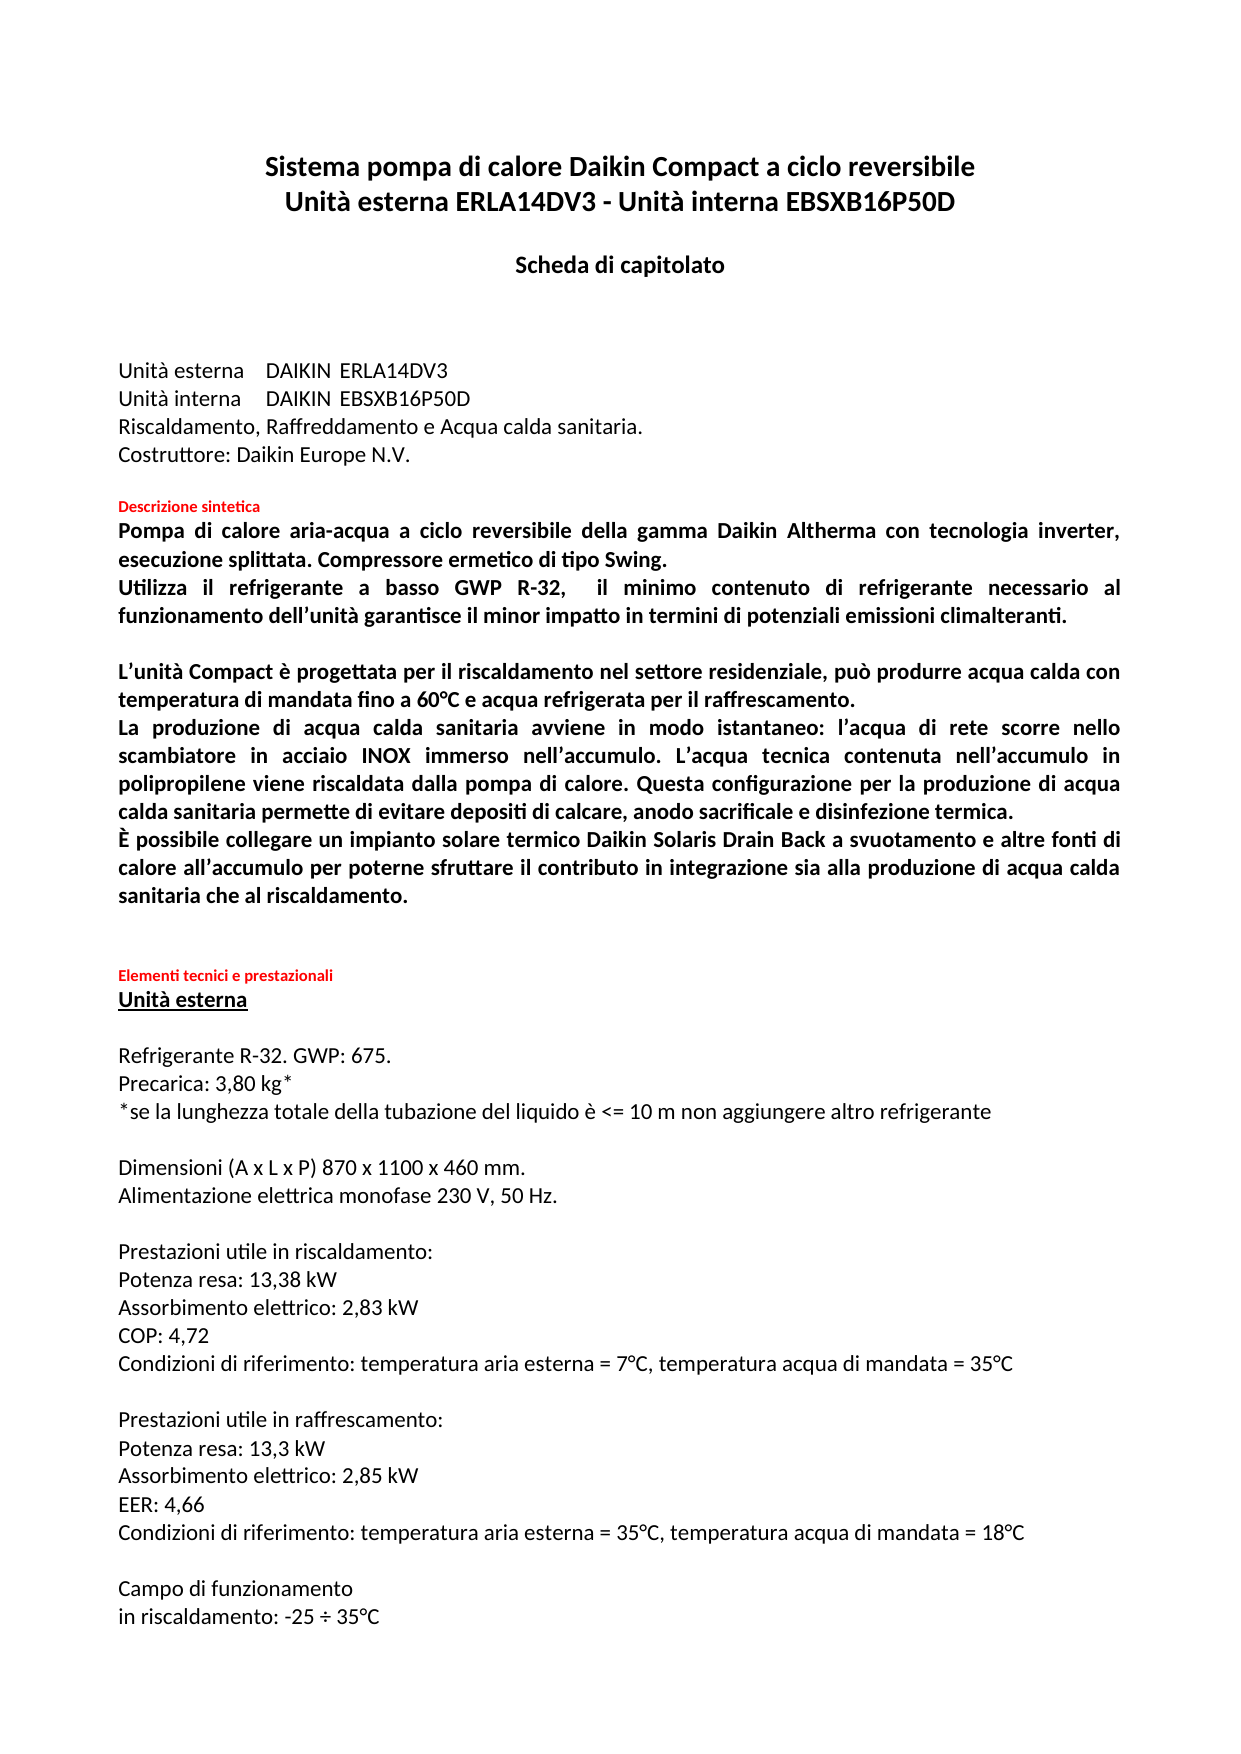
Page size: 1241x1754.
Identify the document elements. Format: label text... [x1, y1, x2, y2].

text Potenza resa: 13,3 kW [118, 1434, 1122, 1462]
text Utilizza il refrigerante a basso GWP R-32, il minimo contenuto di refrigerante necessario al funzionamento dell’unità garantisce il minor impatto in termini di potenziali emissioni climalteranti. [118, 573, 1122, 629]
text Prestazioni utile in raffrescamento: [118, 1406, 1122, 1434]
text La produzione di acqua calda sanitaria avviene in modo istantaneo: l’acqua di rete scorre nello scambiatore in acciaio INOX immerso nell’accumulo. L’acqua tecnica contenuta nell’accumulo in polipropilene viene riscaldata dalla pompa di calore. Questa configurazione per la produzione di acqua calda sanitaria permette di evitare depositi di calcare, anodo sacrificale e disinfezione termica. [118, 713, 1122, 825]
text Elementi tecnici e prestazionali [118, 965, 1122, 985]
text in riscaldamento: -25 ÷ 35°C [118, 1602, 1122, 1630]
text Prestazioni utile in riscaldamento: [118, 1237, 1122, 1266]
text Sistema pompa di calore Daikin Compact a ciclo reversibile [118, 148, 1122, 183]
text Unità esterna ERLA14DV3 - Unità interna EBSXB16P50D [118, 183, 1122, 219]
text Alimentazione elettrica monofase 230 V, 50 Hz. [118, 1181, 1122, 1209]
text Precarica: 3,80 kg* [118, 1069, 1122, 1097]
text COP: 4,72 [118, 1322, 1122, 1349]
text Riscaldamento, Raffreddamento e Acqua calda sanitaria. [118, 412, 1122, 440]
text È possibile collegare un impianto solare termico Daikin Solaris Drain Back a svuotamento e altre fonti di calore all’accumulo per poterne sfruttare il contributo in integrazione sia alla produzione di acqua calda sanitaria che al riscaldamento. [118, 825, 1122, 909]
text Refrigerante R-32. GWP: 675. [118, 1041, 1122, 1069]
text Unità esterna [118, 985, 1122, 1013]
text Assorbimento elettrico: 2,85 kW [118, 1462, 1122, 1490]
text Potenza resa: 13,38 kW [118, 1266, 1122, 1293]
text *se la lunghezza totale della tubazione del liquido è <= 10 m non aggiungere altro refrigerante [118, 1097, 1122, 1125]
text Descrizione sintetica [118, 496, 1122, 517]
text Condizioni di riferimento: temperatura aria esterna = 7°C, temperatura acqua di mandata = 35°C [118, 1349, 1122, 1378]
text Condizioni di riferimento: temperatura aria esterna = 35°C, temperatura acqua di mandata = 18°C [118, 1518, 1122, 1546]
text Costruttore: Daikin Europe N.V. [118, 440, 1122, 468]
text L’unità Compact è progettata per il riscaldamento nel settore residenziale, può produrre acqua calda con temperatura di mandata fino a 60°C e acqua refrigerata per il raffrescamento. [118, 657, 1122, 713]
text Unità esterna DAIKIN ERLA14DV3 [118, 356, 1122, 384]
text Assorbimento elettrico: 2,83 kW [118, 1293, 1122, 1322]
text Scheda di capitolato [118, 249, 1122, 280]
text Pompa di calore aria-acqua a ciclo reversibile della gamma Daikin Altherma con tecnologia inverter, esecuzione splittata. Compressore ermetico di tipo Swing. [118, 517, 1122, 573]
text Campo di funzionamento [118, 1574, 1122, 1602]
text Dimensioni (A x L x P) 870 x 1100 x 460 mm. [118, 1153, 1122, 1181]
text EER: 4,66 [118, 1490, 1122, 1518]
text Unità interna DAIKIN EBSXB16P50D [118, 384, 1122, 412]
